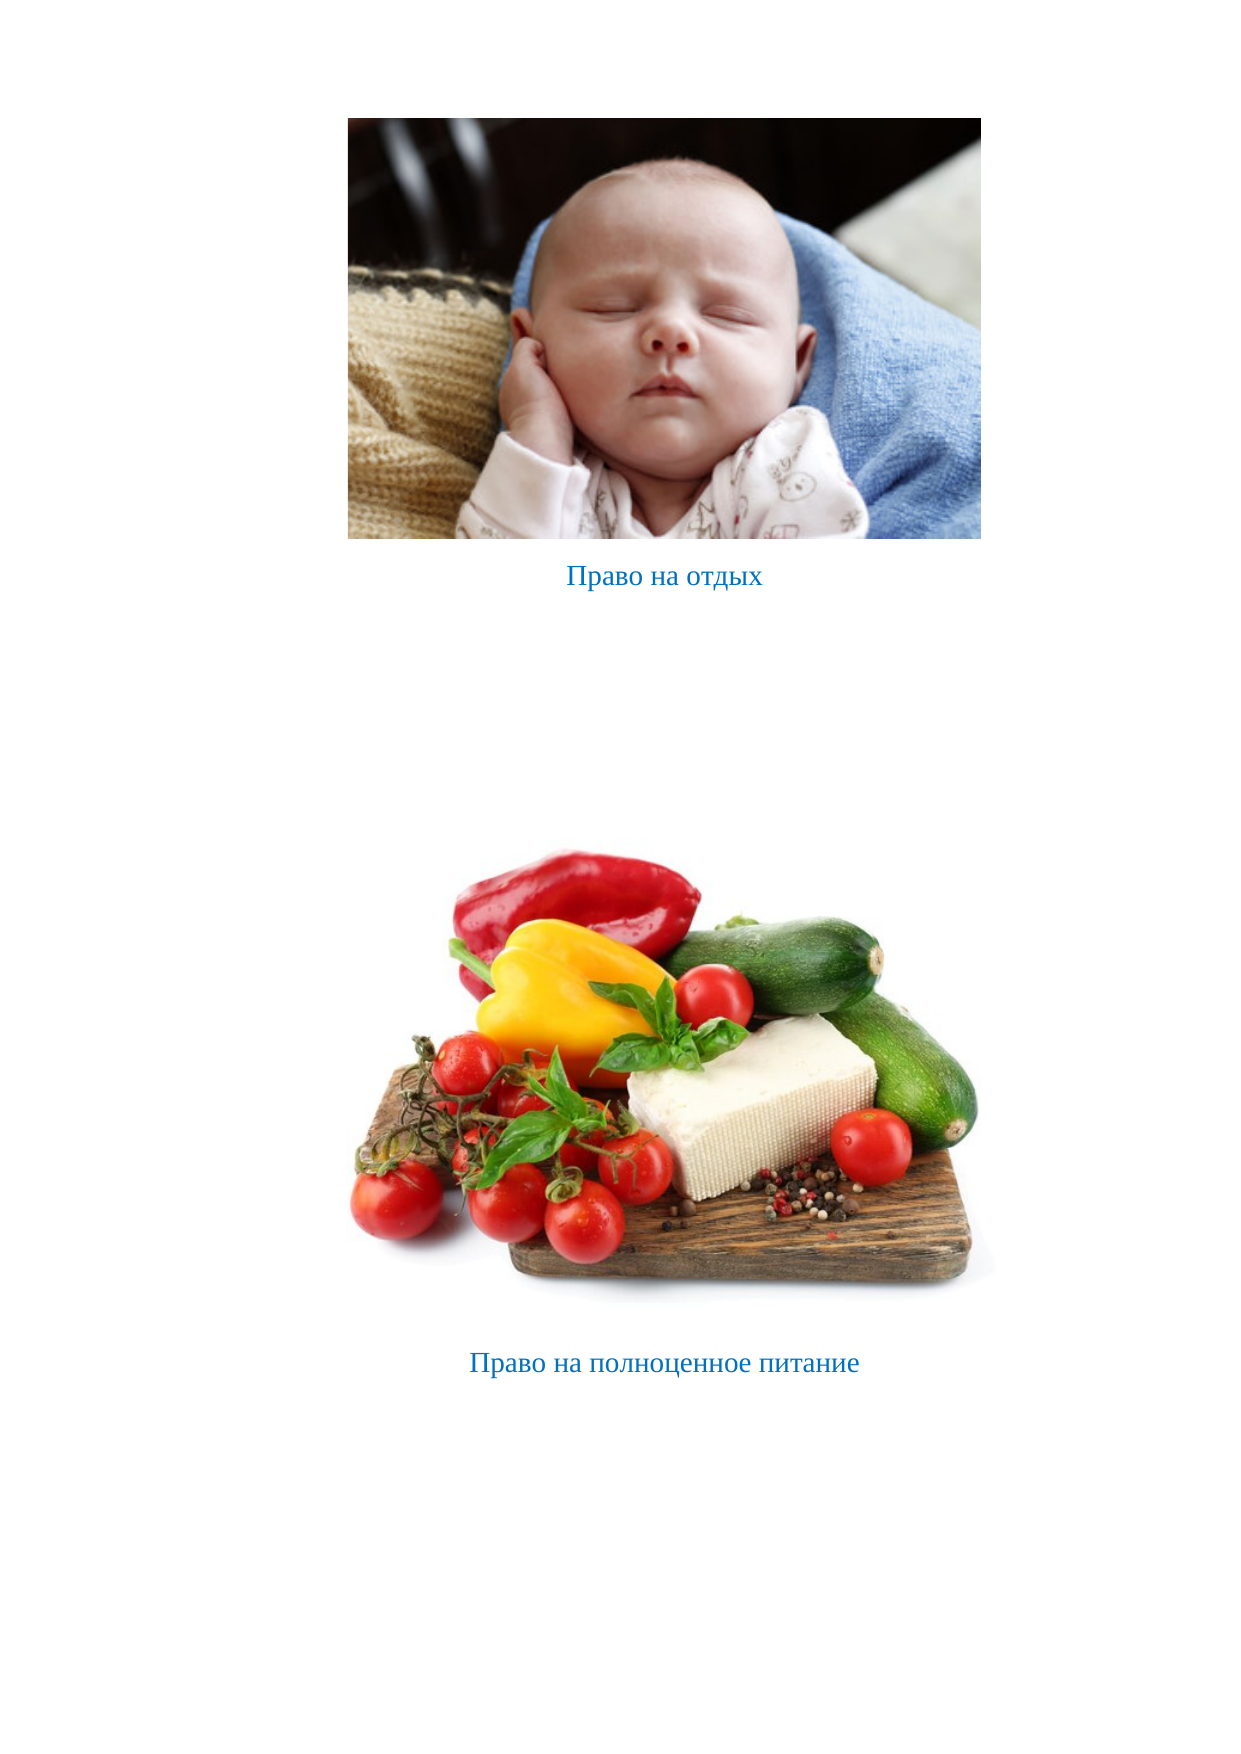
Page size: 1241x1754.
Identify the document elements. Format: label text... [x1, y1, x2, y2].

text Право на полноценное питание [177, 1345, 1152, 1379]
picture [347, 118, 981, 539]
picture [289, 821, 1040, 1327]
text Право на отдых [177, 558, 1152, 591]
